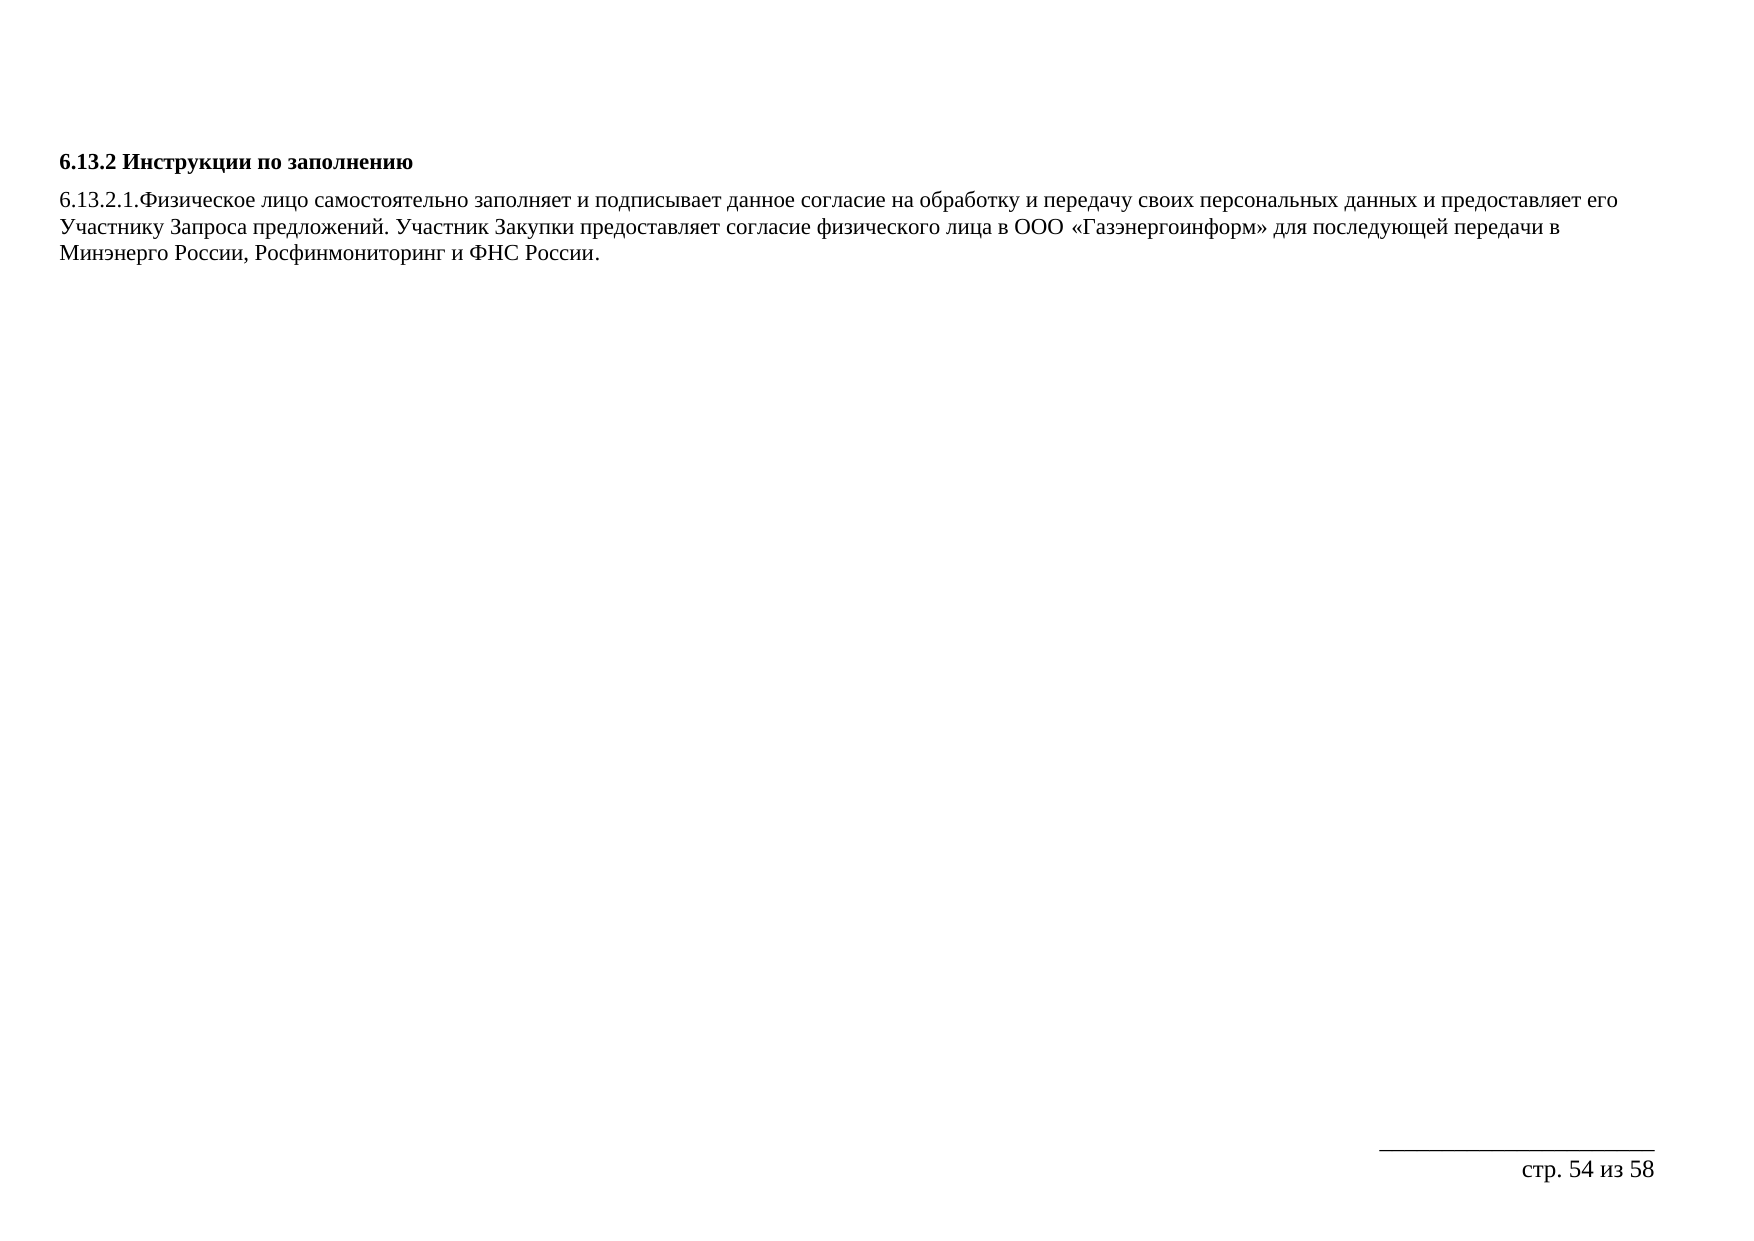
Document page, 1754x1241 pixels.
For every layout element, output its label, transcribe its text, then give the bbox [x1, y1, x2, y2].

text 6.13.2.1.Физическое лицо самостоятельно заполняет и подписывает данное согласие на обработку и передачу своих персональных данных и предоставляет его Участнику Запроса предложений. Участник Закупки предоставляет согласие физического лица в ООО «Газэнергоинформ» для последующей передачи в Минэнерго России, Росфинмониторинг и ФНС России. [59, 187, 1654, 266]
subtitle 6.13.2 Инструкции по заполнению [59, 148, 1654, 174]
